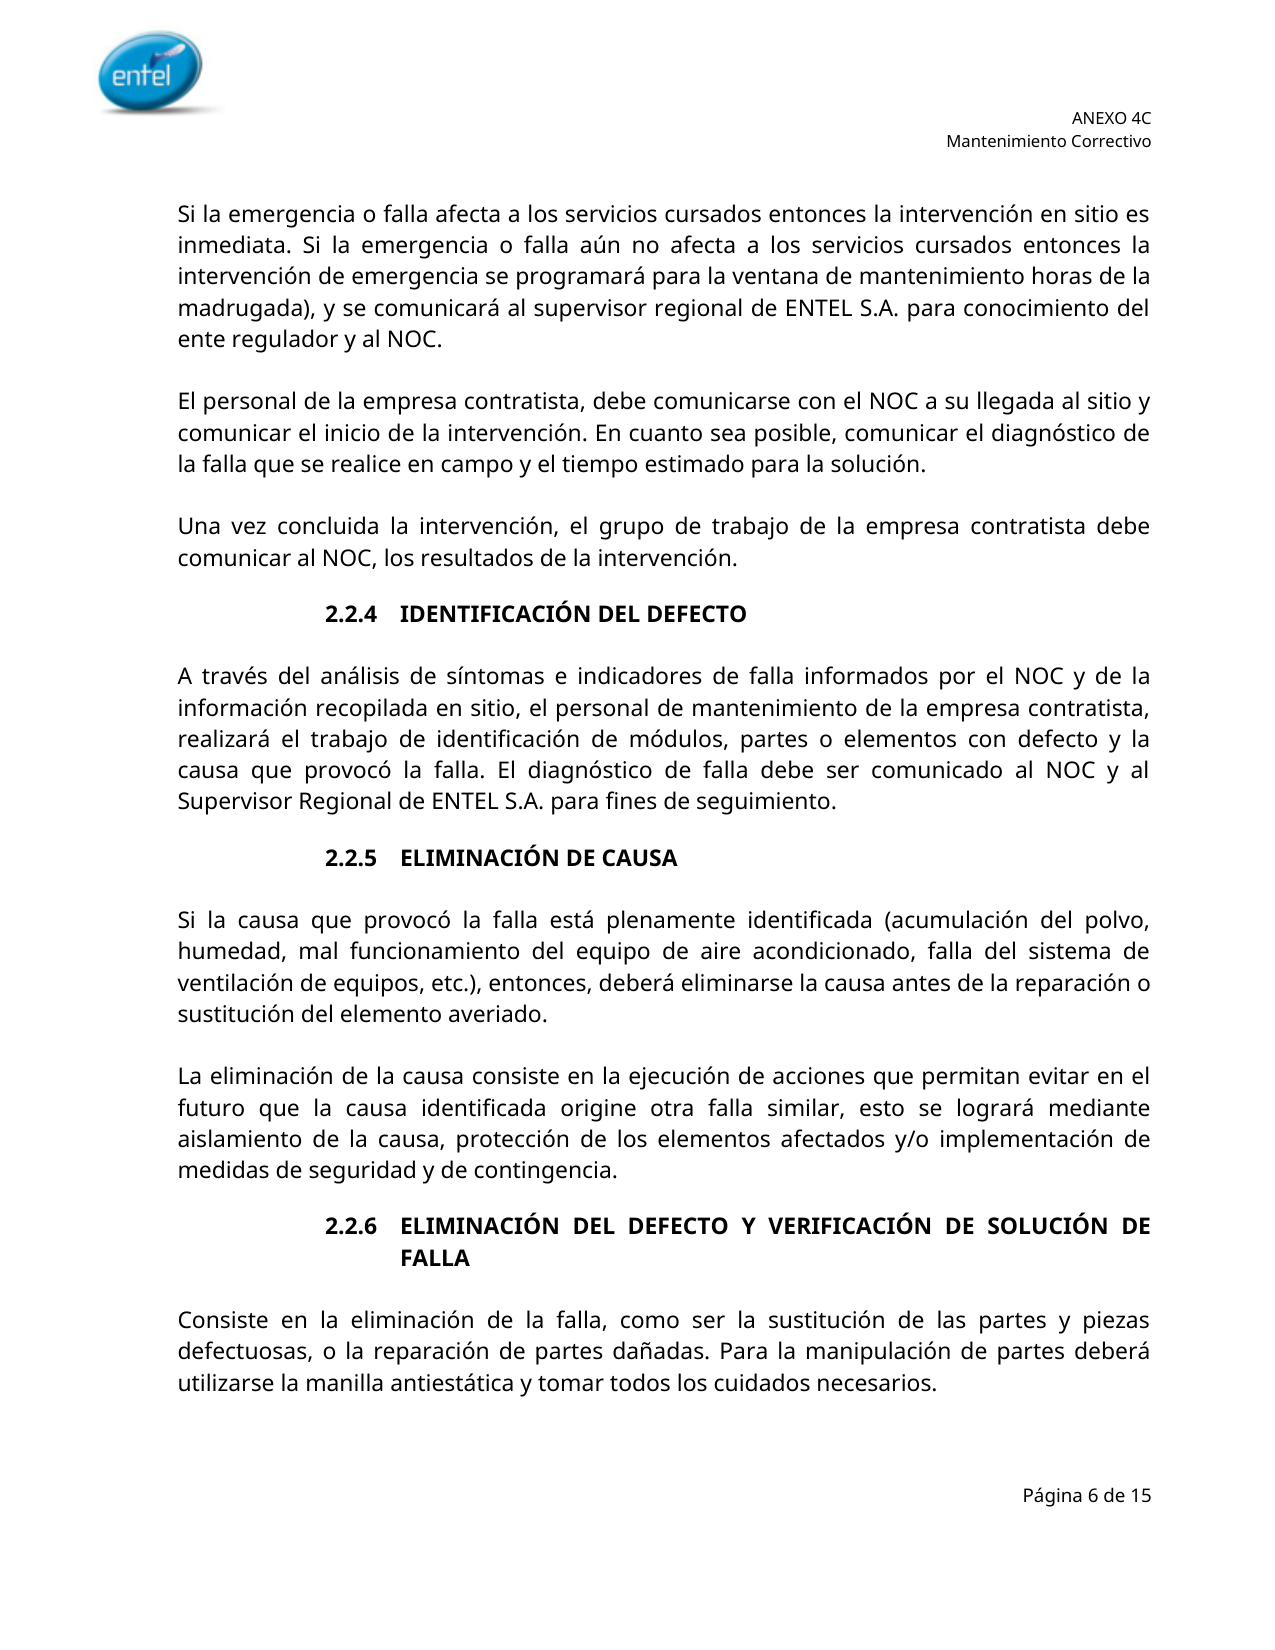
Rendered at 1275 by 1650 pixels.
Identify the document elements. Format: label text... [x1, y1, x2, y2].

text Si la causa que provocó la falla está plenamente identificada (acumulación del polvo, humedad, mal funcionamiento del equipo de aire acondicionado, falla del sistema de ventilación de equipos, etc.), entonces, deberá eliminarse la causa antes de la reparación o sustitución del elemento averiado. [177, 904, 1152, 1029]
picture [82, 25, 225, 122]
text La eliminación de la causa consiste en la ejecución de acciones que permitan evitar en el futuro que la causa identificada origine otra falla similar, esto se logrará mediante aislamiento de la causa, protección de los elementos afectados y/o implementación de medidas de seguridad y de contingencia. [177, 1060, 1152, 1185]
text El personal de la empresa contratista, debe comunicarse con el NOC a su llegada al sitio y comunicar el inicio de la intervención. En cuanto sea posible, comunicar el diagnóstico de la falla que se realice en campo y el tiempo estimado para la solución. [177, 385, 1152, 479]
subtitle ELIMINACIÓN DEL DEFECTO Y VERIFICACIÓN DE SOLUCIÓN DE FALLA [325, 1210, 1152, 1273]
text Si la emergencia o falla afecta a los servicios cursados entonces la intervención en sitio es inmediata. Si la emergencia o falla aún no afecta a los servicios cursados entonces la intervención de emergencia se programará para la ventana de mantenimiento horas de la madrugada), y se comunicará al supervisor regional de ENTEL S.A. para conocimiento del ente regulador y al NOC. [177, 198, 1152, 354]
text A través del análisis de síntomas e indicadores de falla informados por el NOC y de la información recopilada en sitio, el personal de mantenimiento de la empresa contratista, realizará el trabajo de identificación de módulos, partes o elementos con defecto y la causa que provocó la falla. El diagnóstico de falla debe ser comunicado al NOC y al Supervisor Regional de ENTEL S.A. para fines de seguimiento. [177, 660, 1152, 816]
subtitle ELIMINACIÓN DE CAUSA [325, 841, 1152, 873]
text Consiste en la eliminación de la falla, como ser la sustitución de las partes y piezas defectuosas, o la reparación de partes dañadas. Para la manipulación de partes deberá utilizarse la manilla antiestática y tomar todos los cuidados necesarios. [177, 1304, 1152, 1398]
subtitle IDENTIFICACIÓN DEL DEFECTO [325, 598, 1152, 629]
text Una vez concluida la intervención, el grupo de trabajo de la empresa contratista debe comunicar al NOC, los resultados de la intervención. [177, 510, 1152, 573]
